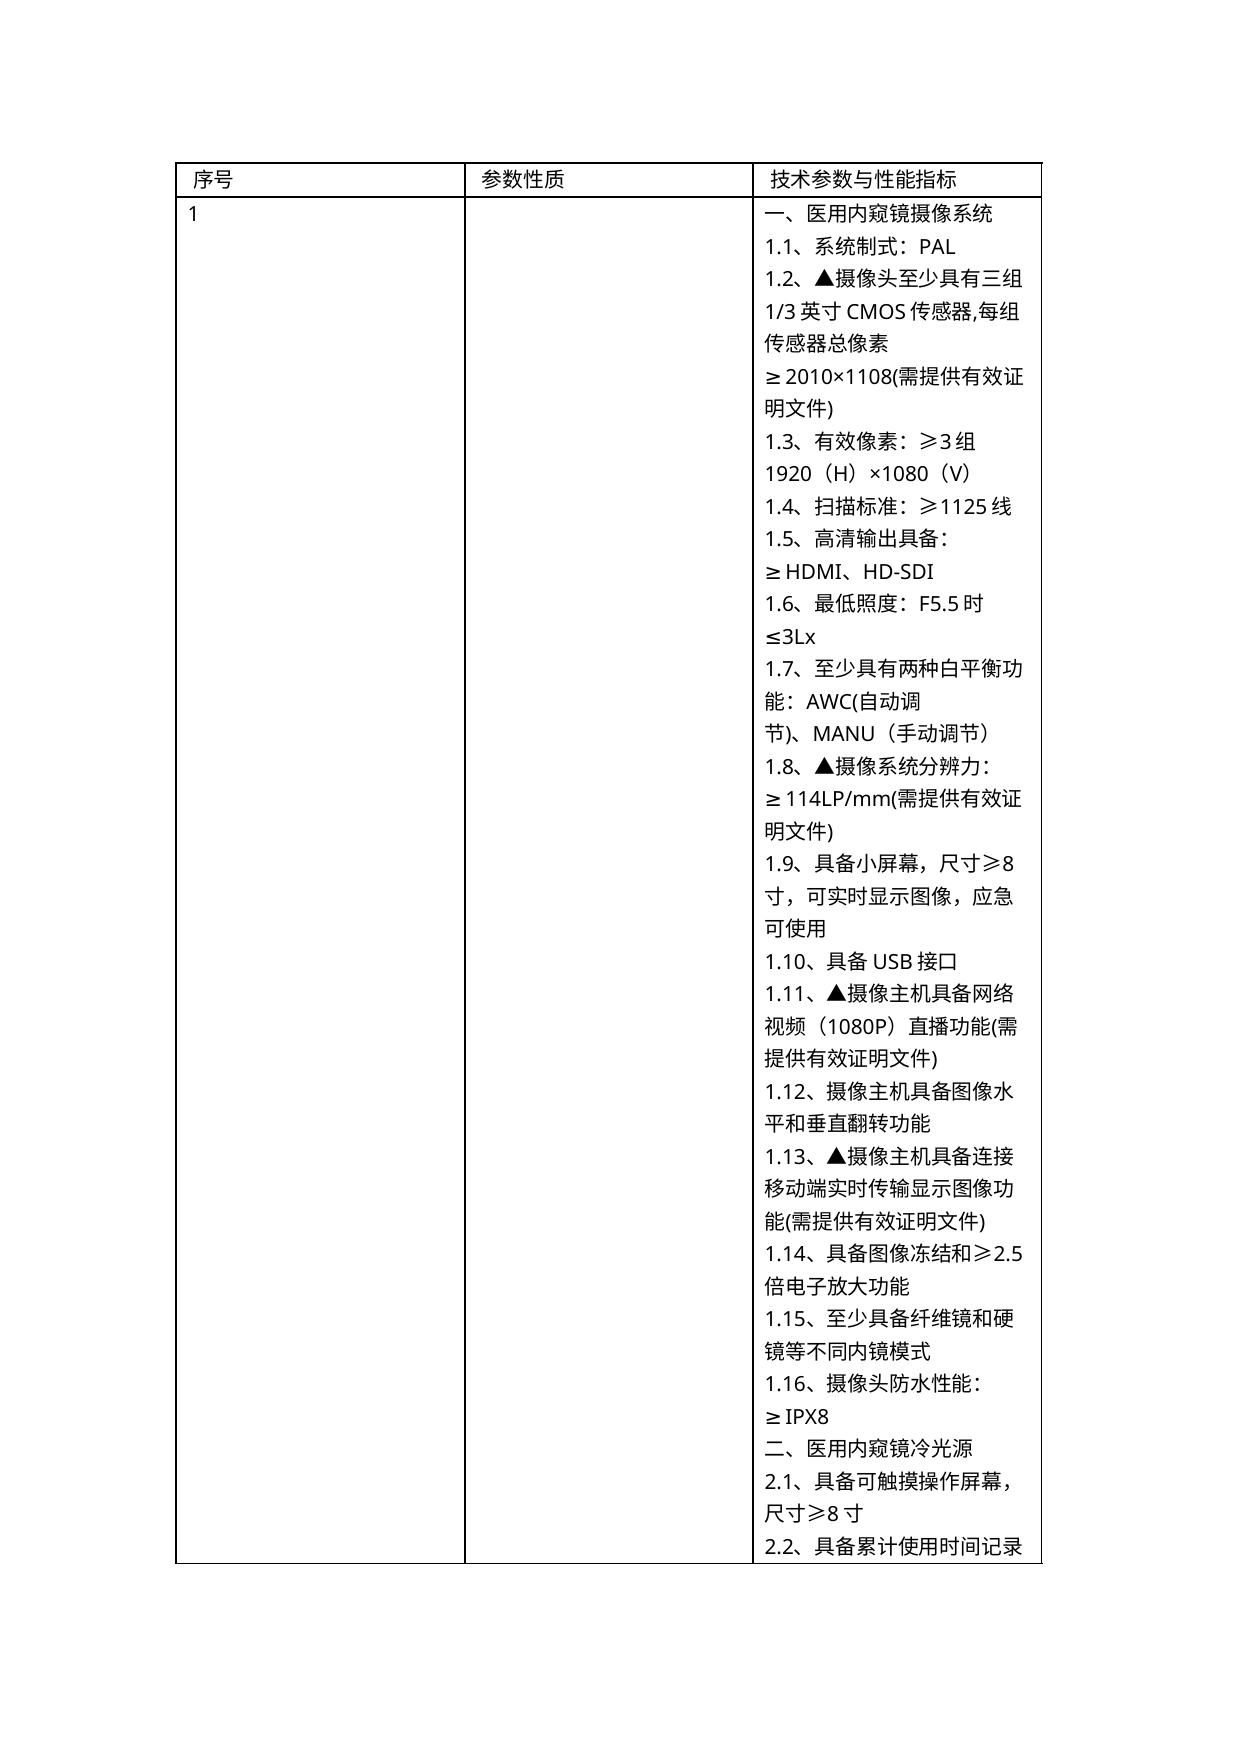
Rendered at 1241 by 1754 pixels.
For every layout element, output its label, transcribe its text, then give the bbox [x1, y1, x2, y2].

table_header 参数性质 [466, 164, 752, 196]
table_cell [754, 198, 1041, 1563]
table_cell [466, 198, 752, 1563]
table_header 技术参数与性能指标 [754, 164, 1041, 196]
table_cell 1 [177, 198, 464, 1563]
table_header 序号 [177, 164, 464, 196]
